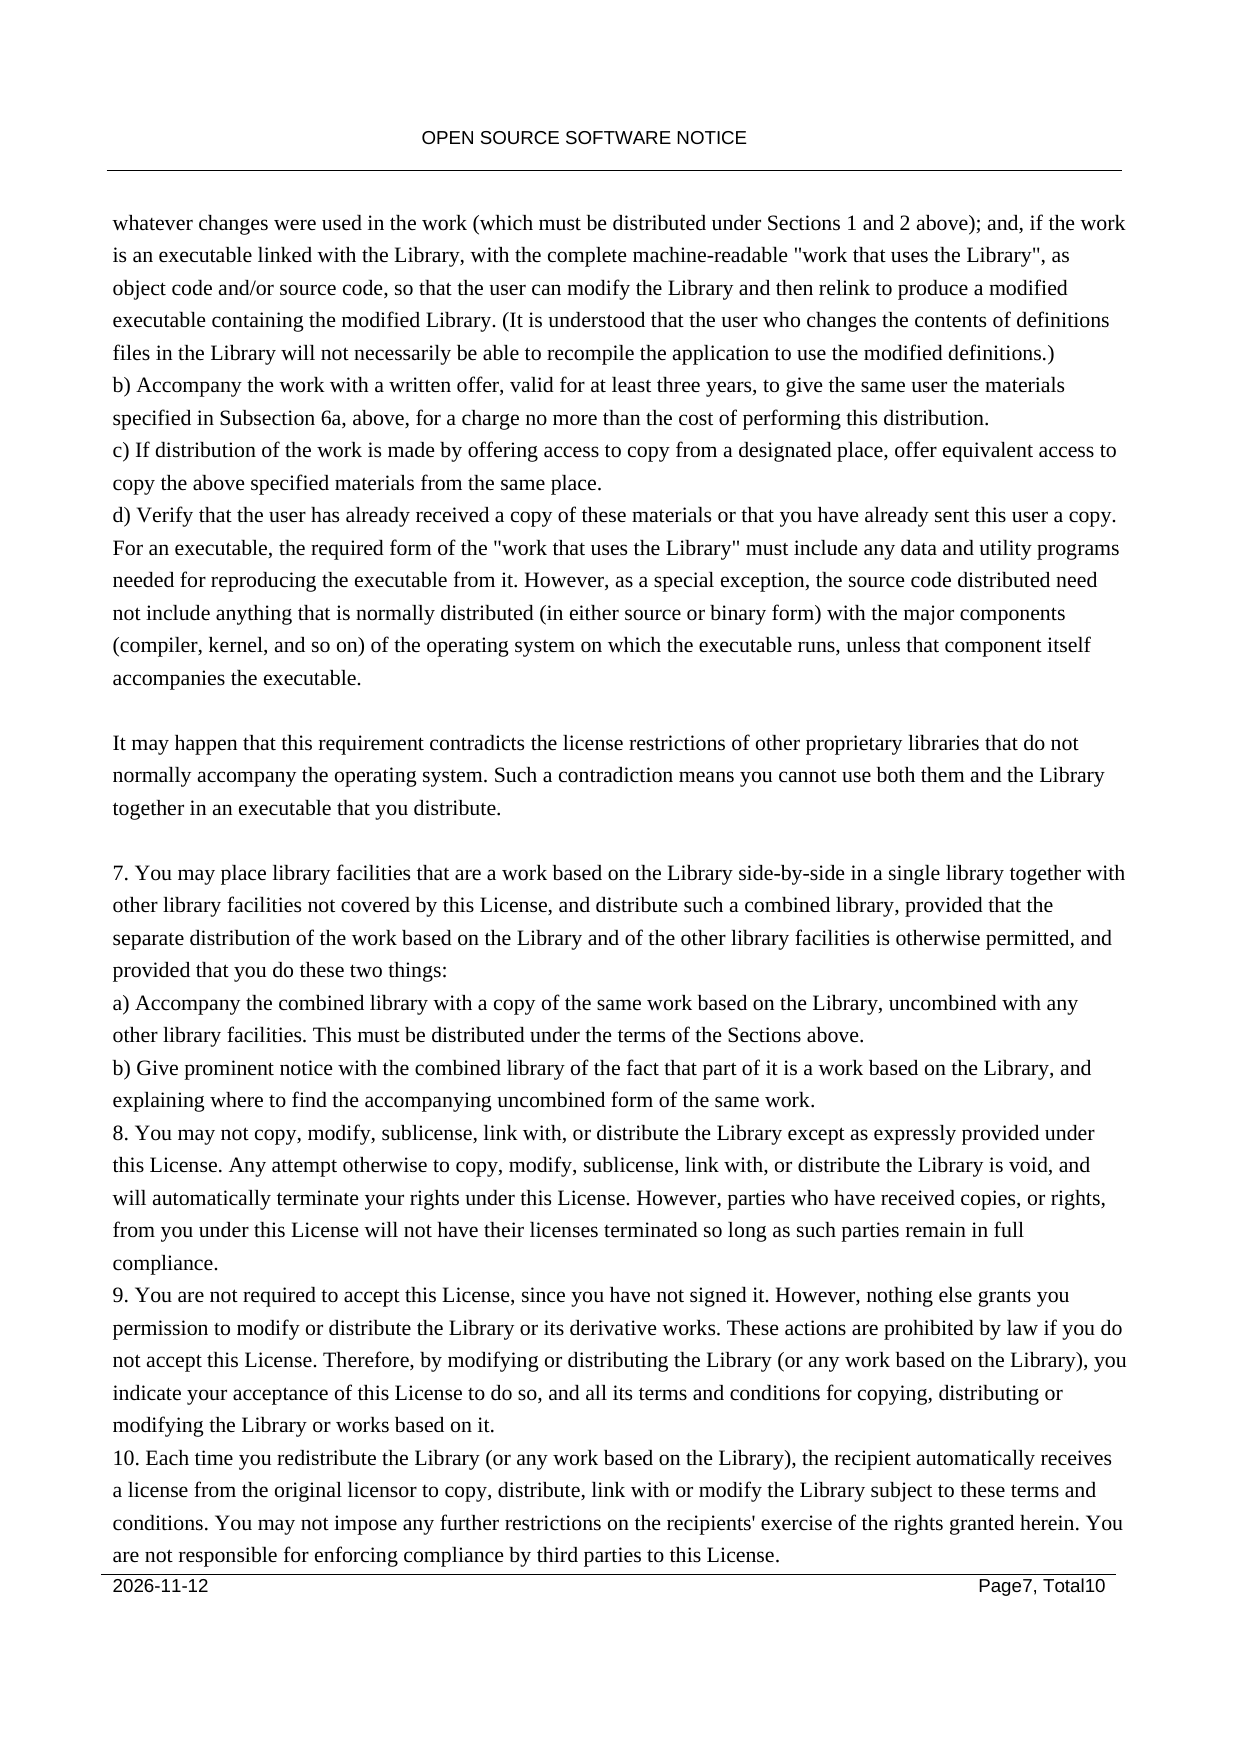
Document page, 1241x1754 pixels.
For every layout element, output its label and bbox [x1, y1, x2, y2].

text [112, 206, 1128, 1571]
